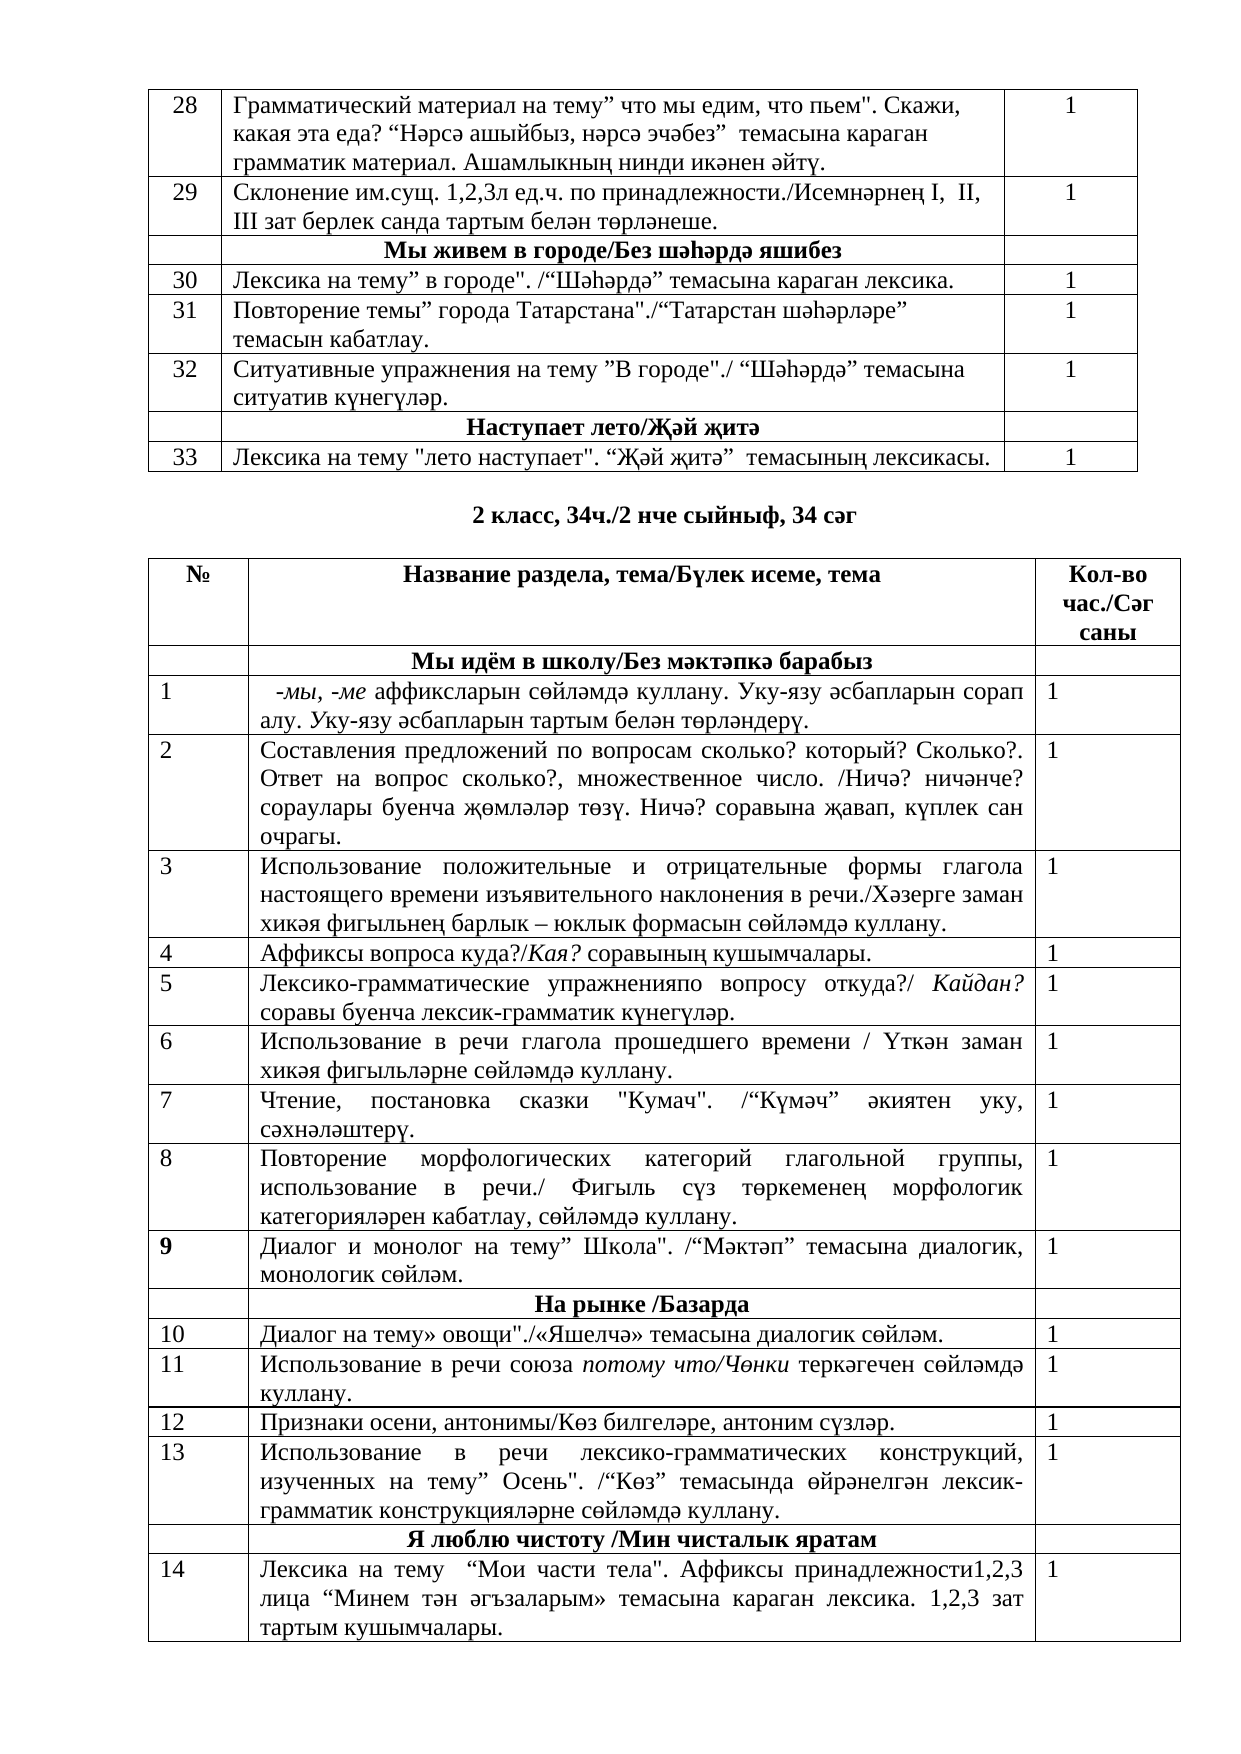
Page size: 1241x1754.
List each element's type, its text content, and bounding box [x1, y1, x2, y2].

table_cell 1 [1036, 1349, 1180, 1406]
table_cell 30 [149, 265, 221, 294]
table_cell 1 [1005, 177, 1137, 234]
table_cell Лексика на тему “Мои части тела". Аффиксы принадлежности1,2,3 лица “Минем тән әгъзаларым» темасына караган лексика. 1,2,3 зат тартым кушымчалары. [249, 1554, 1035, 1641]
table_cell 1 [1036, 1144, 1180, 1230]
table_cell 1 [1036, 1319, 1180, 1348]
table_cell 1 [1036, 1437, 1180, 1523]
table_cell 10 [149, 1319, 248, 1348]
table_cell 1 [1036, 1026, 1180, 1084]
table_cell [1036, 1525, 1180, 1553]
text 2 класс, 34ч./2 нче сыйныф, 34 сәг [148, 501, 1181, 529]
table_cell 1 [1005, 442, 1137, 471]
table_cell [149, 646, 248, 675]
table_header Название раздела, тема/Бүлек исеме, тема [249, 559, 1035, 645]
table_cell 29 [149, 177, 221, 234]
table_cell 1 [1005, 295, 1137, 353]
table_cell Грамматический материал на тему” что мы едим, что пьем". Скажи, какая эта еда? “Нәрсә ашыйбыз, нәрсә эчәбез” темасына караган грамматик материал. Ашамлыкның нинди икәнен әйтү. [222, 90, 1004, 176]
table_cell 9 [149, 1231, 248, 1288]
table_cell [1036, 1289, 1180, 1318]
table_cell 31 [149, 295, 221, 353]
table_cell [149, 1525, 248, 1553]
table_cell Использование положительные и отрицательные формы глагола настоящего времени изъявительного наклонения в речи./Хәзерге заман хикәя фигыльнең барлык – юклык формасын сөйләмдә куллану. [249, 851, 1035, 937]
table_cell 1 [1005, 90, 1137, 176]
table_cell [149, 1289, 248, 1318]
table_cell Аффиксы вопроса куда?/Кая? соравының кушымчалары. [249, 938, 1035, 967]
table_cell 1 [1036, 1408, 1180, 1436]
table_cell Лексика на тему "лето наступает". “Җәй җитә” темасының лексикасы. [222, 442, 1004, 471]
table_cell 14 [149, 1554, 248, 1641]
table_cell 4 [149, 938, 248, 967]
table_cell На рынке /Базарда [249, 1289, 1035, 1318]
table_cell 6 [149, 1026, 248, 1084]
table_cell 28 [149, 90, 221, 176]
table_cell 12 [149, 1408, 248, 1436]
table_cell Признаки осени, антонимы/Көз билгеләре, антоним сүзләр. [249, 1408, 1035, 1436]
table_cell 1 [149, 676, 248, 734]
table_cell 33 [149, 442, 221, 471]
table_cell 7 [149, 1085, 248, 1142]
table_cell Использование в речи союза потому что/Чөнки теркәгечен сөйләмдә куллану. [249, 1349, 1035, 1406]
table_cell Диалог на тему» овощи"./«Яшелчә» темасына диалогик сөйләм. [249, 1319, 1035, 1348]
table_cell Наступает лето/Җәй җитә [222, 412, 1004, 441]
table_cell 2 [149, 735, 248, 850]
table_cell Ситуативные упражнения на тему ”В городе"./ “Шәһәрдә” темасына ситуатив күнегүләр. [222, 354, 1004, 411]
table_cell 1 [1005, 265, 1137, 294]
table_cell Диалог и монолог на тему” Школа". /“Мәктәп” темасына диалогик, монологик сөйләм. [249, 1231, 1035, 1288]
table_cell [149, 412, 221, 441]
table_cell Чтение, постановка сказки "Кумач". /“Күмәч” әкиятен уку, сәхнәләштерү. [249, 1085, 1035, 1142]
table_cell Мы идём в школу/Без мәктәпкә барабыз [249, 646, 1035, 675]
table_cell 13 [149, 1437, 248, 1523]
table_cell Составления предложений по вопросам сколько? который? Сколько?. Ответ на вопрос сколько?, множественное число. /Ничә? ничәнче? сораулары буенча җөмләләр төзү. Ничә? соравына җавап, күплек сан очрагы. [249, 735, 1035, 850]
table_cell Я люблю чистоту /Мин чисталык яратам [249, 1525, 1035, 1553]
table_cell 1 [1005, 354, 1137, 411]
table_cell Мы живем в городе/Без шәһәрдә яшибез [222, 236, 1004, 264]
table_cell 1 [1036, 938, 1180, 967]
table_cell Повторение морфологических категорий глагольной группы, использование в речи./ Фигыль сүз төркеменең морфологик категорияләрен кабатлау, сөйләмдә куллану. [249, 1144, 1035, 1230]
table_cell Повторение темы” города Татарстана"./“Татарстан шәһәрләре” темасын кабатлау. [222, 295, 1004, 353]
table_cell 8 [149, 1144, 248, 1230]
table_cell [1005, 412, 1137, 441]
table_cell Использование в речи глагола прошедшего времени / Үткән заман хикәя фигыльләрне сөйләмдә куллану. [249, 1026, 1035, 1084]
table_cell Лексика на тему” в городе". /“Шәһәрдә” темасына караган лексика. [222, 265, 1004, 294]
table_cell Использование в речи лексико-грамматических конструкций, изученных на тему” Осень". /“Көз” темасында өйрәнелгән лексик-грамматик конструкцияләрне сөйләмдә куллану. [249, 1437, 1035, 1523]
table_cell [1005, 236, 1137, 264]
table_cell 11 [149, 1349, 248, 1406]
table_cell Лексико-грамматические упражненияпо вопросу откуда?/ Кайдан? соравы буенча лексик-грамматик күнегүләр. [249, 968, 1035, 1025]
table_cell 1 [1036, 968, 1180, 1025]
table_cell 1 [1036, 1554, 1180, 1641]
table_cell [149, 236, 221, 264]
table_cell 1 [1036, 1085, 1180, 1142]
table_cell 32 [149, 354, 221, 411]
table_cell 1 [1036, 851, 1180, 937]
table_cell 5 [149, 968, 248, 1025]
table_cell -мы, -ме аффиксларын сөйләмдә куллану. Уку-язу әсбапларын сорап алу. Уку-язу әсбапларын тартым белән төрләндерү. [249, 676, 1035, 734]
table_cell 1 [1036, 676, 1180, 734]
table_header № [149, 559, 248, 645]
table_cell [1036, 646, 1180, 675]
table_cell Склонение им.сущ. 1,2,3л ед.ч. по принадлежности./Исемнәрнең I, II, III зат берлек санда тартым белән төрләнеше. [222, 177, 1004, 234]
table_header Кол-во час./Сәг саны [1036, 559, 1180, 645]
table_cell 3 [149, 851, 248, 937]
table_cell 1 [1036, 735, 1180, 850]
table_cell 1 [1036, 1231, 1180, 1288]
